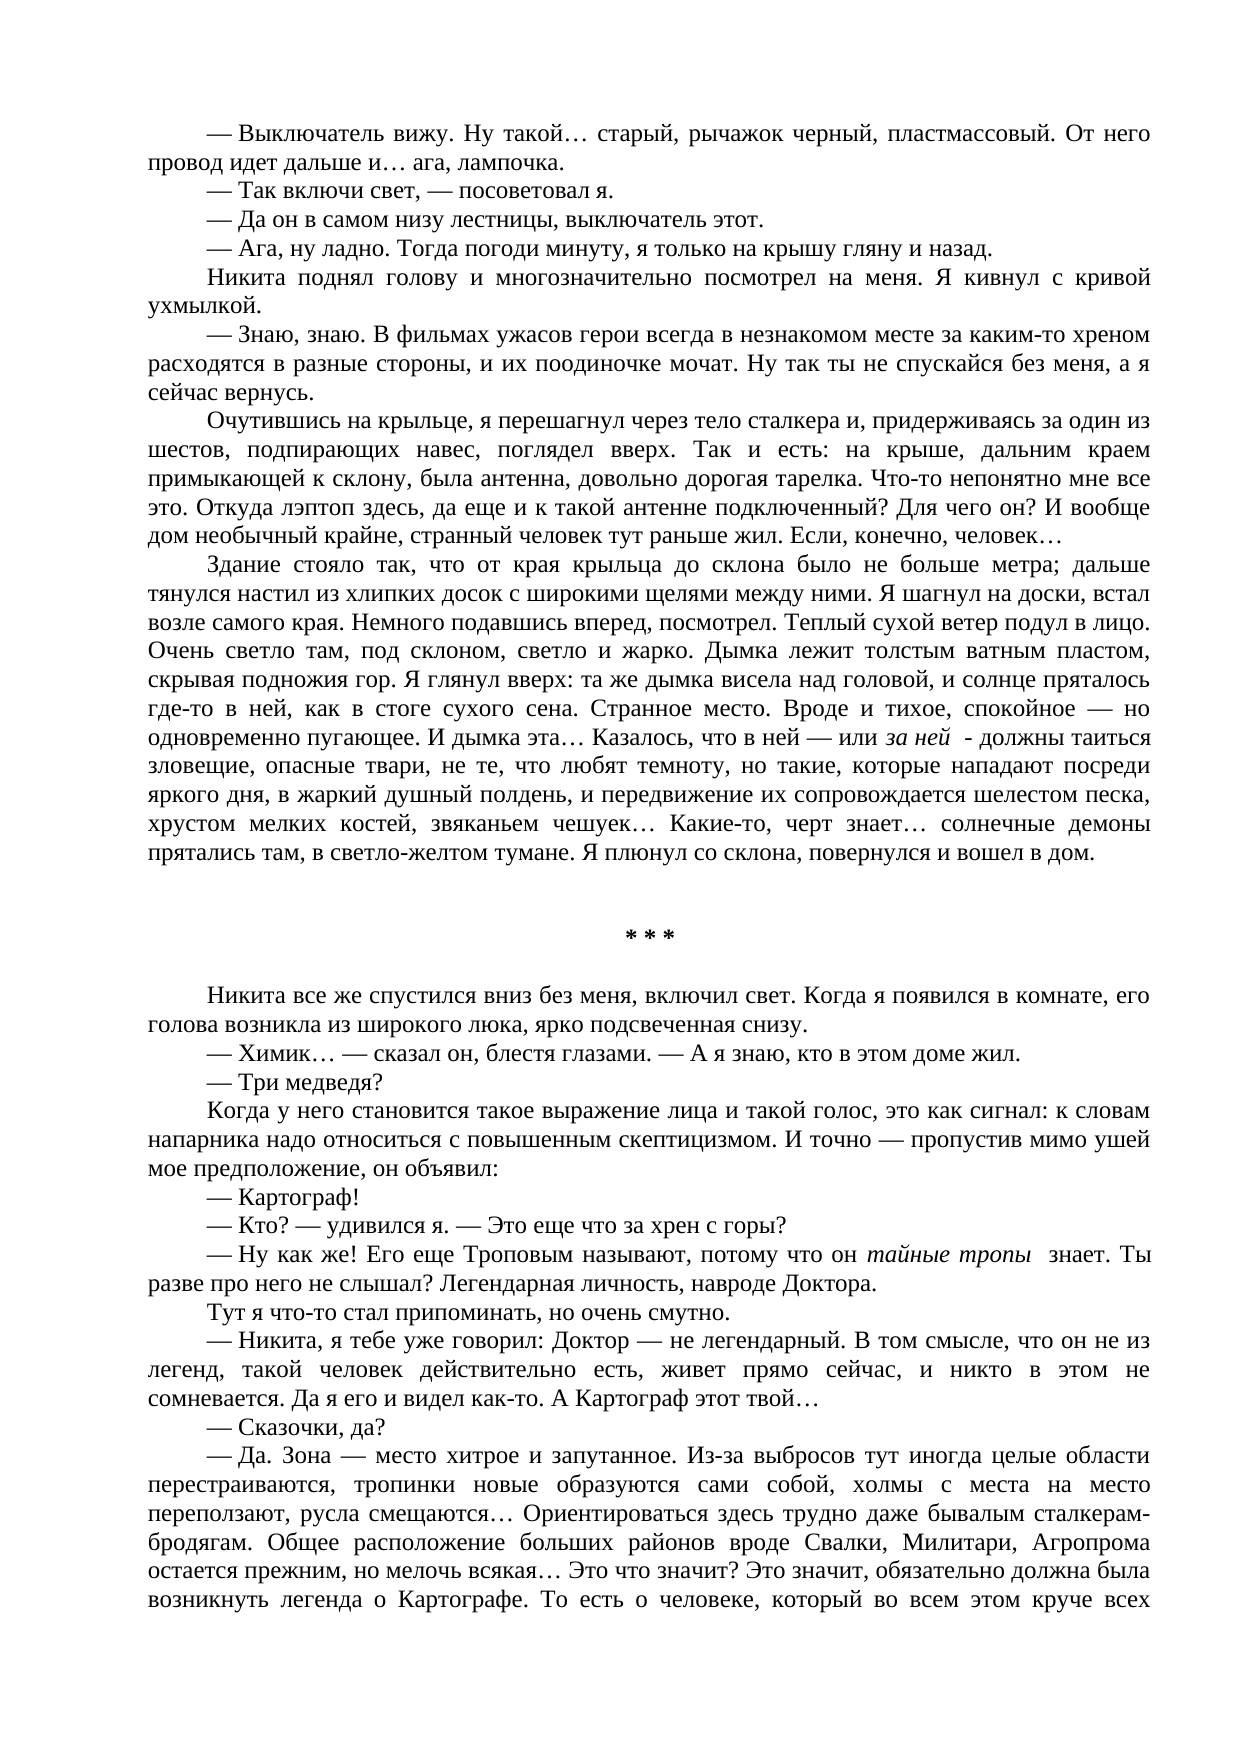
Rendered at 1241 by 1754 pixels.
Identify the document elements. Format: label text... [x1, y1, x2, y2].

text Когда у него становится такое выражение лица и такой голос, это как сигнал: к словам напарника надо относиться с повышенным скептицизмом. И точно — пропустив мимо ушей мое предположение, он объявил: [148, 1096, 1152, 1182]
text — Картограф! [148, 1182, 1152, 1211]
text — Выключатель вижу. Ну такой… старый, рычажок черный, пластмассовый. От него провод идет дальше и… ага, лампочка. [148, 118, 1152, 176]
text — Химик… — сказал он, блестя глазами. — А я знаю, кто в этом доме жил. [148, 1038, 1152, 1067]
text Здание стояло так, что от края крыльца до склона было не больше метра; дальше тянулся настил из хлипких досок с широкими щелями между ними. Я шагнул на доски, встал возле самого края. Немного подавшись вперед, посмотрел. Теплый сухой ветер подул в лицо. Очень светло там, под склоном, светло и жарко. Дымка лежит толстым ватным пластом, скрывая подножия гор. Я глянул вверх: та же дымка висела над головой, и солнце пряталось где-то в ней, как в стоге сухого сена. Странное место. Вроде и тихое, спокойное — но одновременно пугающее. И дымка эта… Казалось, что в ней — или за ней - должны таиться зловещие, опасные твари, не те, что любят темноту, но такие, которые нападают посреди яркого дня, в жаркий душный полдень, и передвижение их сопровождается шелестом песка, хрустом мелких костей, звяканьем чешуек… Какие-то, черт знает… солнечные демоны прятались там, в светло-желтом тумане. Я плюнул со склона, повернулся и вошел в дом. [148, 549, 1152, 866]
text — Три медведя? [148, 1067, 1152, 1096]
text Никита поднял голову и многозначительно посмотрел на меня. Я кивнул с кривой ухмылкой. [148, 262, 1152, 319]
text — Ага, ну ладно. Тогда погоди минуту, я только на крышу гляну и назад. [148, 233, 1152, 262]
text — Ну как же! Его еще Троповым называют, потому что он тайные тропы знает. Ты разве про него не слышал? Легендарная личность, навроде Доктора. [148, 1239, 1152, 1297]
text Никита все же спустился вниз без меня, включил свет. Когда я появился в комнате, его голова возникла из широкого люка, ярко подсвеченная снизу. [148, 981, 1152, 1038]
text Очутившись на крыльце, я перешагнул через тело сталкера и, придерживаясь за один из шестов, подпирающих навес, поглядел вверх. Так и есть: на крыше, дальним краем примыкающей к склону, была антенна, довольно дорогая тарелка. Что-то непонятно мне все это. Откуда лэптоп здесь, да еще и к такой антенне подключенный? Для чего он? И вообще дом необычный крайне, странный человек тут раньше жил. Если, конечно, человек… [148, 406, 1152, 549]
text — Да он в самом низу лестницы, выключатель этот. [148, 204, 1152, 233]
subtitle * * * [148, 923, 1152, 952]
text — Знаю, знаю. В фильмах ужасов герои всегда в незнакомом месте за каким-то хреном расходятся в разные стороны, и их поодиночке мочат. Ну так ты не спускайся без меня, а я сейчас вернусь. [148, 319, 1152, 406]
text — Сказочки, да? [148, 1412, 1152, 1441]
text Тут я что-то стал припоминать, но очень смутно. [148, 1297, 1152, 1326]
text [148, 1441, 1152, 1613]
text — Кто? — удивился я. — Это еще что за хрен с горы? [148, 1211, 1152, 1239]
text — Так включи свет, — посоветовал я. [148, 176, 1152, 204]
text — Никита, я тебе уже говорил: Доктор — не легендарный. В том смысле, что он не из легенд, такой человек действительно есть, живет прямо сейчас, и никто в этом не сомневается. Да я его и видел как-то. А Картограф этот твой… [148, 1326, 1152, 1412]
